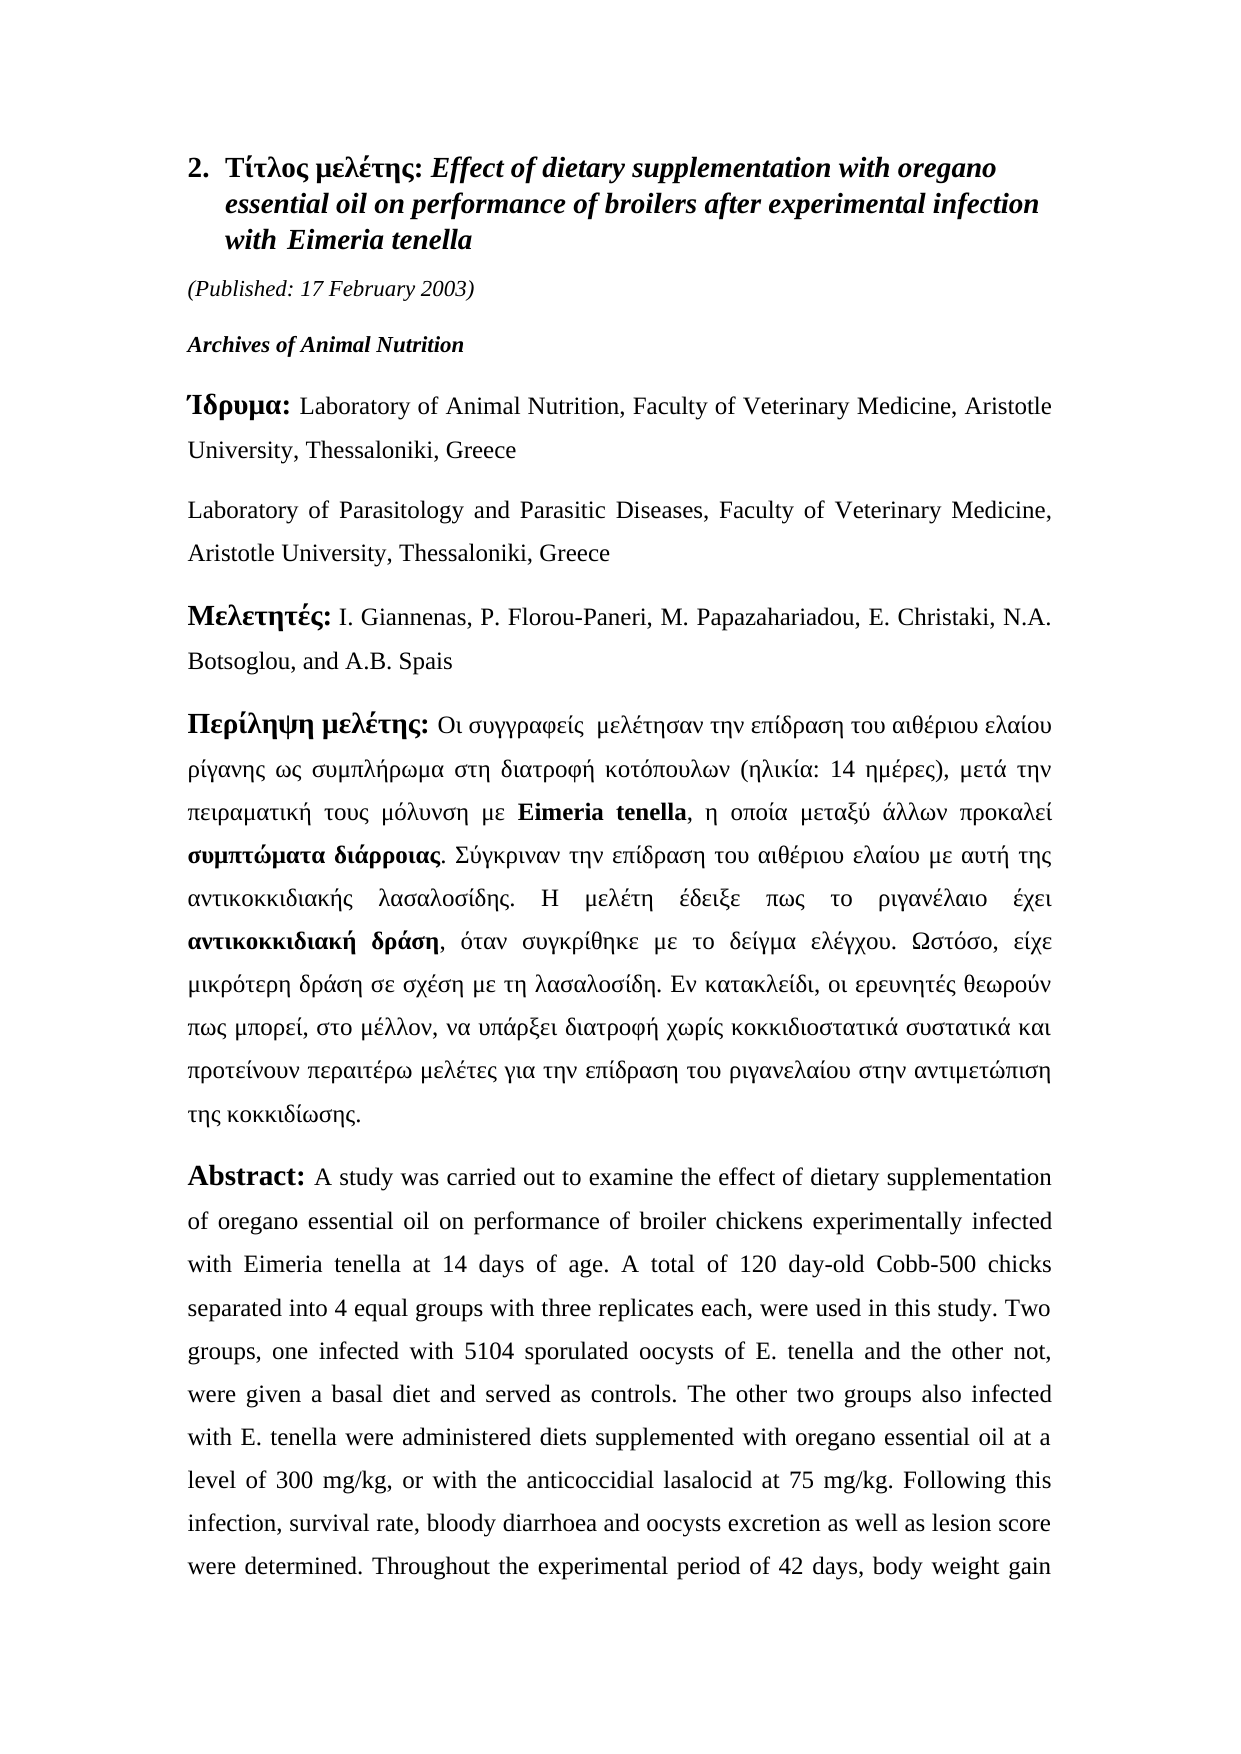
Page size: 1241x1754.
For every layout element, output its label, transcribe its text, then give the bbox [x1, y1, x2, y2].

text (Published: 17 February 2003) [187, 275, 1053, 301]
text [187, 1158, 1053, 1580]
text Laboratory of Parasitology and Parasitic Diseases, Faculty of Veterinary Medicine, Aristotle University, Thessaloniki, Greece [187, 495, 1053, 567]
text Ίδρυμα: Laboratory of Animal Nutrition, Faculty of Veterinary Medicine, Aristotle University, Thessaloniki, Greece [187, 387, 1053, 464]
list Τίτλος μελέτης: Effect of dietary supplementation with oregano essential oil on performance of broilers after experimental infection with Eimeria tenella [187, 150, 1053, 256]
text Archives of Animal Nutrition [187, 331, 1053, 358]
text Μελετητές: I. Giannenas, P. Florou-Paneri, M. Papazahariadou, E. Christaki, N.A. Botsoglou, and A.B. Spais [187, 598, 1053, 675]
text Περίληψη μελέτης: Οι συγγραφείς μελέτησαν την επίδραση του αιθέριου ελαίου ρίγανης ως συμπλήρωμα στη διατροφή κοτόπουλων (ηλικία: 14 ημέρες), μετά την πειραματική τους μόλυνση με Eimeria tenella, η οποία μεταξύ άλλων προκαλεί συμπτώματα διάρροιας. Σύγκριναν την επίδραση του αιθέριου ελαίου με αυτή της αντικοκκιδιακής λασαλοσίδης. Η μελέτη έδειξε πως το ριγανέλαιο έχει αντικοκκιδιακή δράση, όταν συγκρίθηκε με το δείγμα ελέγχου. Ωστόσο, είχε μικρότερη δράση σε σχέση με τη λασαλοσίδη. Εν κατακλείδι, οι ερευνητές θεωρούν πως μπορεί, στο μέλλον, να υπάρξει διατροφή χωρίς κοκκιδιοστατικά συστατικά και προτείνουν περαιτέρω μελέτες για την επίδραση του ριγανελαίου στην αντιμετώπιση της κοκκιδίωσης. [187, 706, 1053, 1127]
